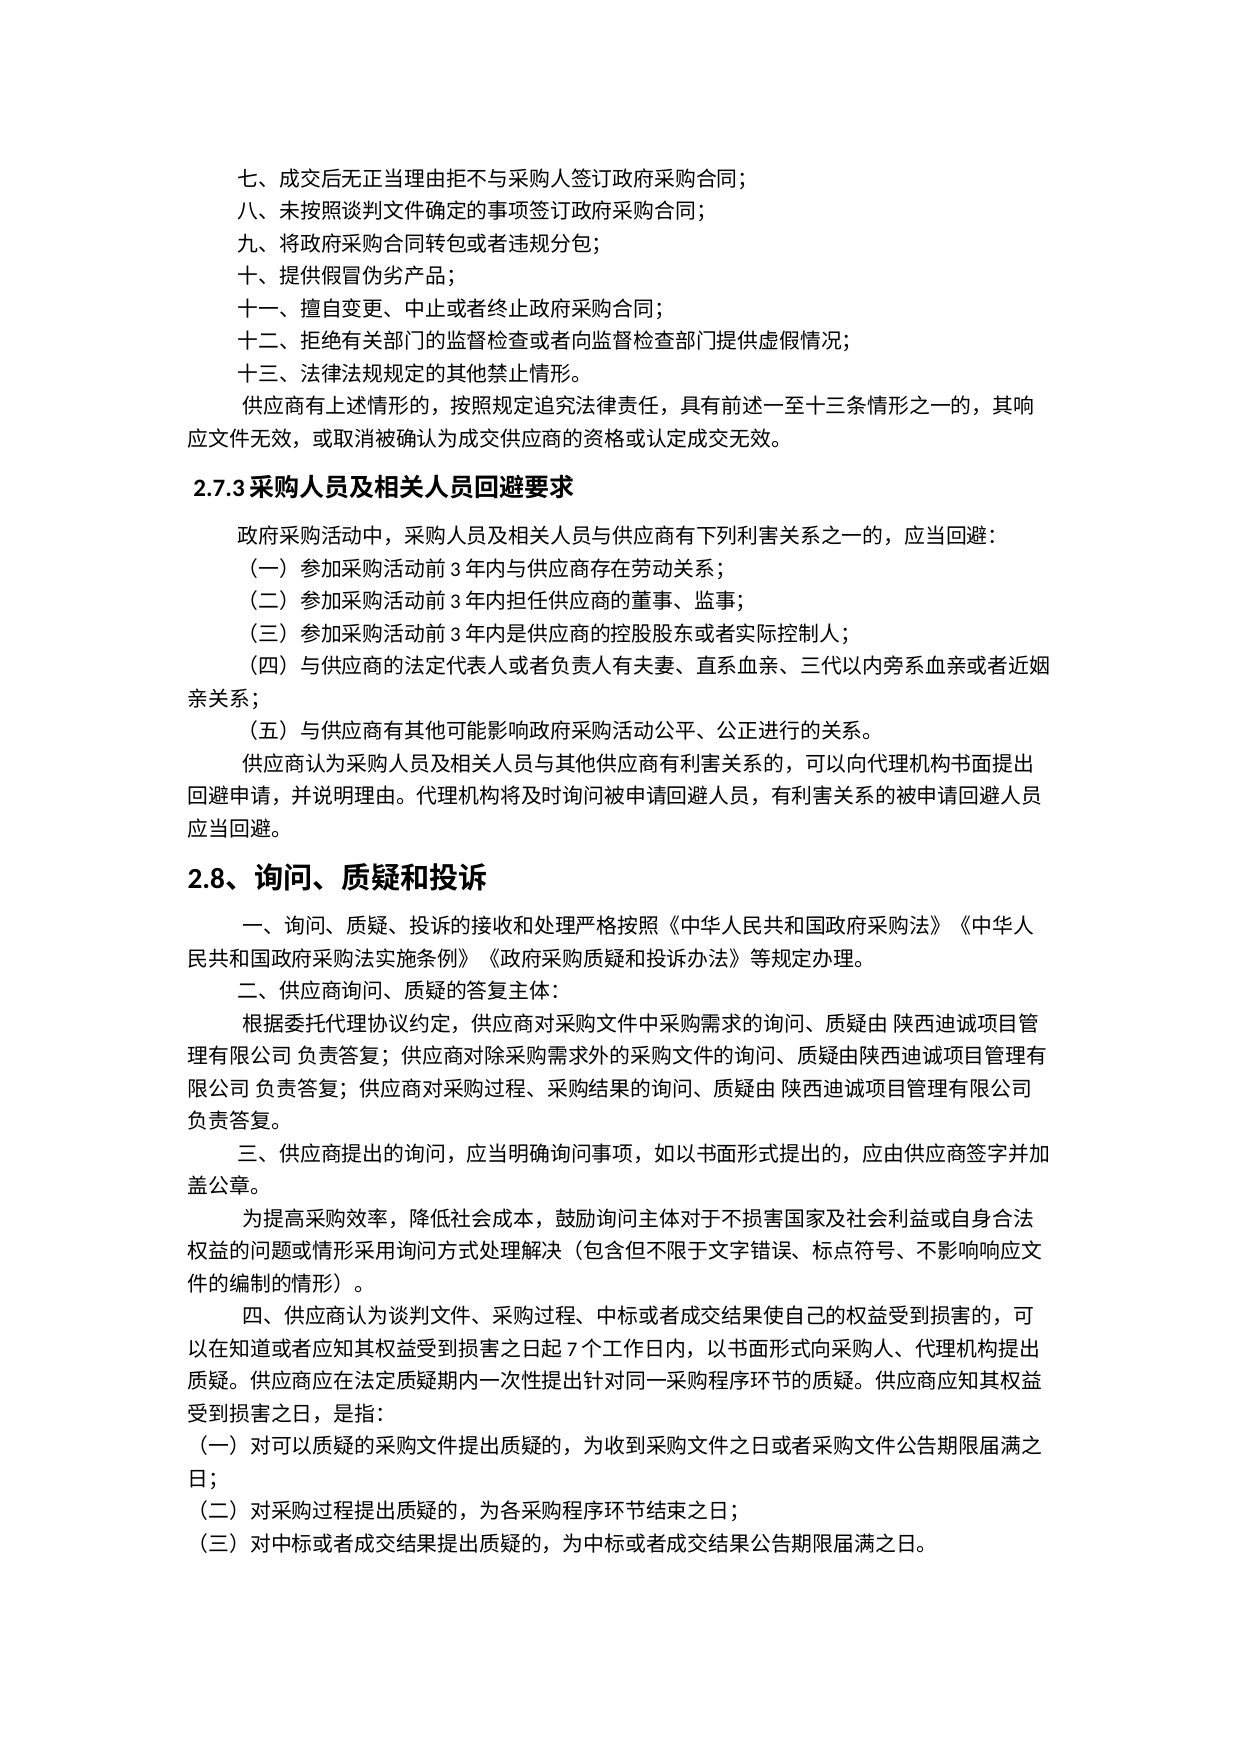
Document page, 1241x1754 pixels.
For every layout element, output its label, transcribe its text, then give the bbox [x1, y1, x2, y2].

text （三）参加采购活动前3年内是供应商的控股股东或者实际控制人； [187, 617, 1053, 649]
text 四、供应商认为谈判文件、采购过程、中标或者成交结果使自己的权益受到损害的，可以在知道或者应知其权益受到损害之日起7个工作日内，以书面形式向采购人、代理机构提出质疑。供应商应在法定质疑期内一次性提出针对同一采购程序环节的质疑。供应商应知其权益受到损害之日，是指： [187, 1299, 1053, 1429]
text 2.7.3采购人员及相关人员回避要求 [187, 454, 1053, 519]
text 供应商有上述情形的，按照规定追究法律责任，具有前述一至十三条情形之一的，其响应文件无效，或取消被确认为成交供应商的资格或认定成交无效。 [187, 389, 1053, 454]
text 七、成交后无正当理由拒不与采购人签订政府采购合同； [187, 162, 1053, 194]
text 九、将政府采购合同转包或者违规分包； [187, 227, 1053, 259]
text 政府采购活动中，采购人员及相关人员与供应商有下列利害关系之一的，应当回避： [187, 519, 1053, 552]
text 三、供应商提出的询问，应当明确询问事项，如以书面形式提出的，应由供应商签字并加盖公章。 [187, 1137, 1053, 1202]
text （一）对可以质疑的采购文件提出质疑的，为收到采购文件之日或者采购文件公告期限届满之日； [187, 1429, 1053, 1494]
text 供应商认为采购人员及相关人员与其他供应商有利害关系的，可以向代理机构书面提出回避申请，并说明理由。代理机构将及时询问被申请回避人员，有利害关系的被申请回避人员应当回避。 [187, 747, 1053, 844]
text （一）参加采购活动前3年内与供应商存在劳动关系； [187, 552, 1053, 584]
text 八、未按照谈判文件确定的事项签订政府采购合同； [187, 194, 1053, 227]
text （二）对采购过程提出质疑的，为各采购程序环节结束之日； [187, 1494, 1053, 1527]
text （四）与供应商的法定代表人或者负责人有夫妻、直系血亲、三代以内旁系血亲或者近姻亲关系； [187, 649, 1053, 714]
text 一、询问、质疑、投诉的接收和处理严格按照《中华人民共和国政府采购法》《中华人民共和国政府采购法实施条例》《政府采购质疑和投诉办法》等规定办理。 [187, 909, 1053, 974]
text 十、提供假冒伪劣产品； [187, 259, 1053, 292]
text 为提高采购效率，降低社会成本，鼓励询问主体对于不损害国家及社会利益或自身合法权益的问题或情形采用询问方式处理解决（包含但不限于文字错误、标点符号、不影响响应文件的编制的情形）。 [187, 1202, 1053, 1299]
text （三）对中标或者成交结果提出质疑的，为中标或者成交结果公告期限届满之日。 [187, 1527, 1053, 1559]
text 2.8、询问、质疑和投诉 [187, 844, 1053, 909]
text 根据委托代理协议约定，供应商对采购文件中采购需求的询问、质疑由 陕西迪诚项目管理有限公司 负责答复；供应商对除采购需求外的采购文件的询问、质疑由陕西迪诚项目管理有限公司 负责答复；供应商对采购过程、采购结果的询问、质疑由 陕西迪诚项目管理有限公司 负责答复。 [187, 1007, 1053, 1137]
text 十二、拒绝有关部门的监督检查或者向监督检查部门提供虚假情况； [187, 324, 1053, 357]
text （二）参加采购活动前3年内担任供应商的董事、监事； [187, 584, 1053, 617]
text 二、供应商询问、质疑的答复主体： [187, 974, 1053, 1007]
text 十一、擅自变更、中止或者终止政府采购合同； [187, 292, 1053, 324]
text 十三、法律法规规定的其他禁止情形。 [187, 357, 1053, 389]
text （五）与供应商有其他可能影响政府采购活动公平、公正进行的关系。 [187, 714, 1053, 747]
